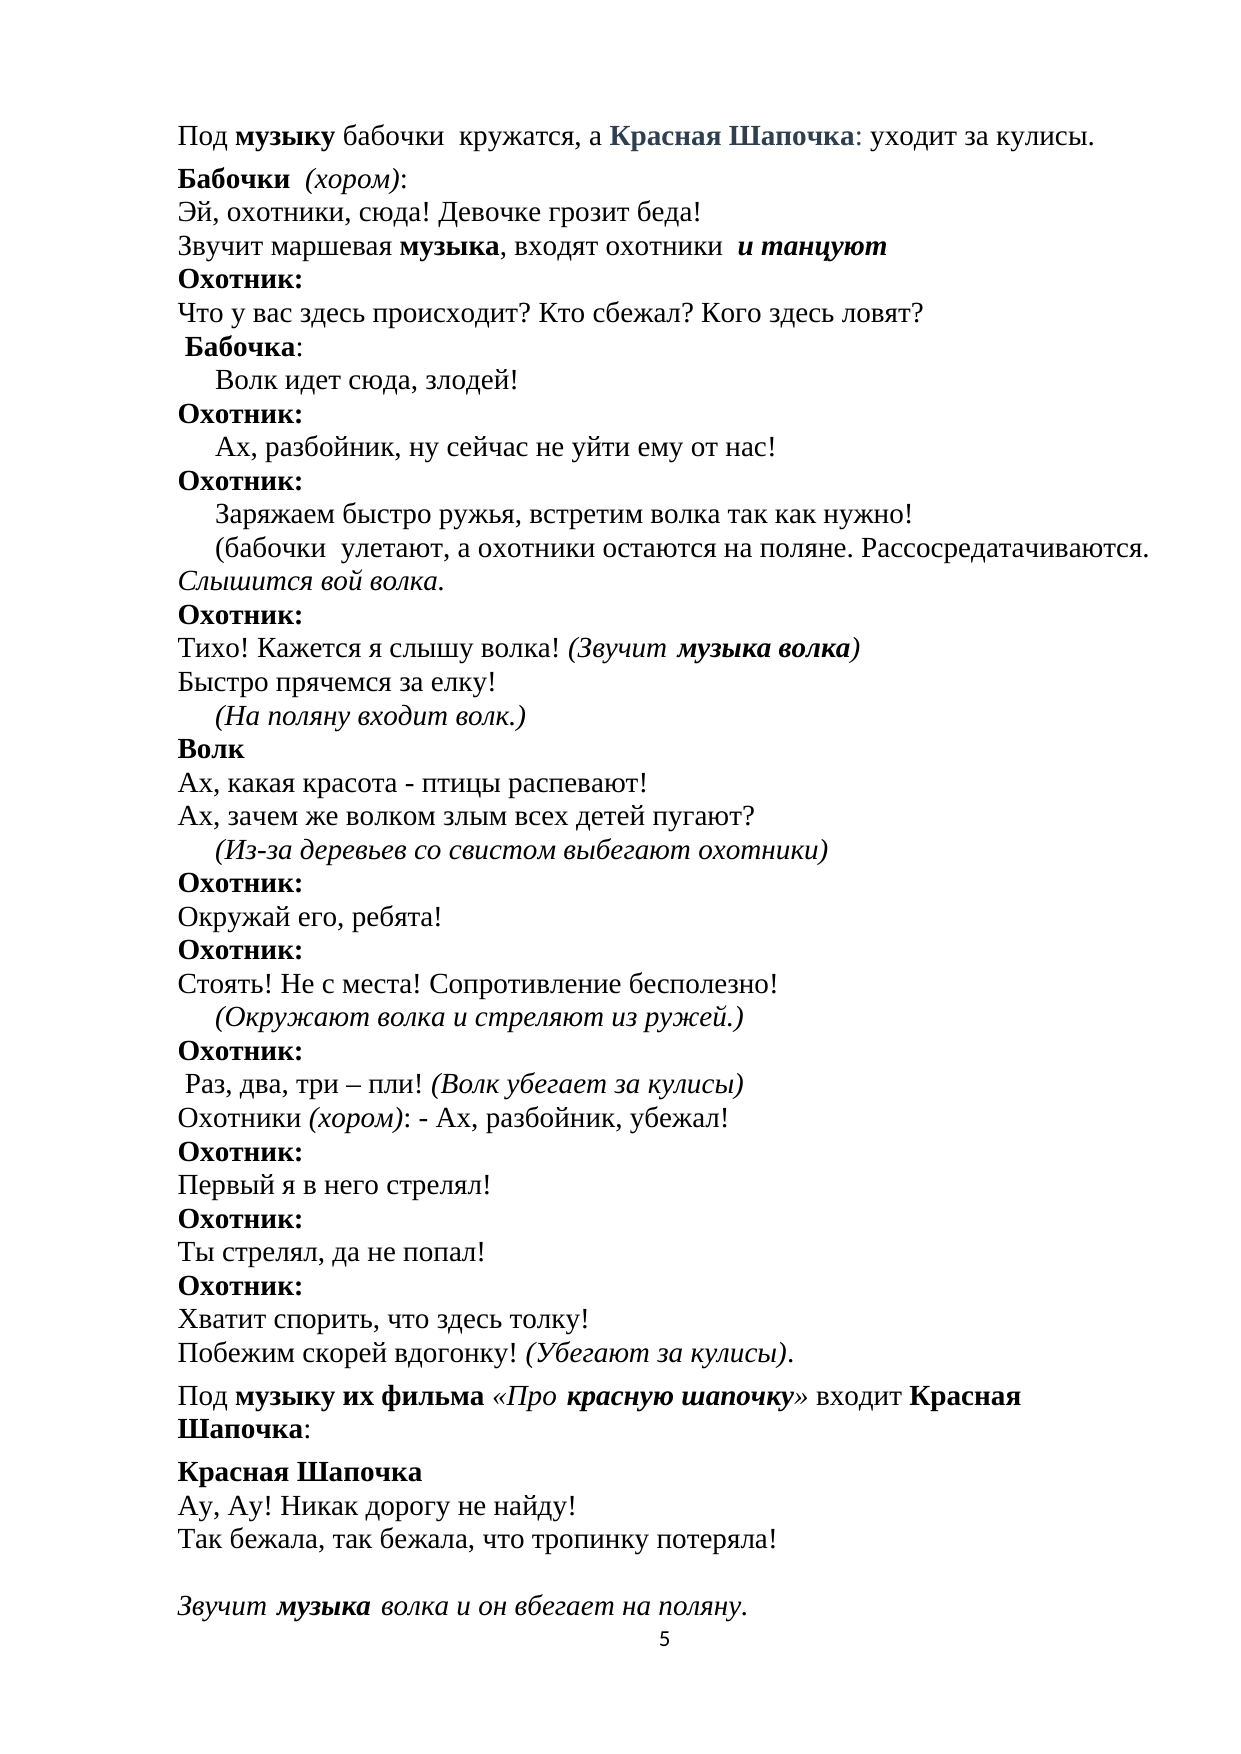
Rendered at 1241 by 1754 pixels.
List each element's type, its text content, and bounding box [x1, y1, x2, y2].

text Окружай его, ребята! [177, 899, 1152, 932]
text Ау, Ау! Никак дорогу не найду! [177, 1488, 1152, 1521]
text Ах, зачем же волком злым всех детей пугают? [177, 798, 1152, 832]
text Волк [177, 731, 1152, 765]
text Охотник: [177, 932, 1152, 966]
text Красная Шапочка [177, 1454, 1152, 1488]
text Охотники (хором): - Ах, разбойник, убежал! [177, 1100, 1152, 1134]
text Бабочка: [177, 329, 1152, 362]
text Заряжаем быстро ружья, встретим волка так как нужно! [177, 496, 1152, 530]
text Стоять! Не с места! Сопротивление бесполезно! [177, 966, 1152, 999]
text (Окружают волка и стреляют из ружей.) [177, 999, 1152, 1033]
text Побежим скорей вдогонку! (Убегают за кулисы). [177, 1335, 1152, 1368]
text Под музыку их фильма «Про красную шапочку» входит Красная Шапочка: [177, 1378, 1152, 1445]
text Охотник: [177, 865, 1152, 899]
text Звучит маршевая музыка, входят охотники и танцуют [177, 228, 1152, 262]
text Ах, разбойник, ну сейчас не уйти ему от нас! [177, 429, 1152, 463]
text Охотник: [177, 1268, 1152, 1301]
text Эй, охотники, сюда! Девочке грозит беда! [177, 194, 1152, 228]
text Хватит спорить, что здесь толку! [177, 1301, 1152, 1335]
text Первый я в него стрелял! [177, 1167, 1152, 1201]
text Охотник: [177, 463, 1152, 496]
text Что у вас здесь происходит? Кто сбежал? Кого здесь ловят? [177, 295, 1152, 329]
text Под музыку бабочки кружатся, а Красная Шапочка: уходит за кулисы. [177, 118, 1152, 152]
text Так бежала, так бежала, что тропинку потеряла! [177, 1521, 1152, 1555]
text Волк идет сюда, злодей! [177, 362, 1152, 396]
text Охотник: [177, 1033, 1152, 1067]
text Тихо! Кажется я слышу волка! (Звучит музыка волка) [177, 631, 1152, 664]
text Ах, какая красота - птицы распевают! [177, 765, 1152, 798]
text Охотник: [177, 262, 1152, 295]
text Звучит музыка волка и он вбегает на поляну. [177, 1588, 1152, 1622]
text Охотник: [177, 1201, 1152, 1234]
text Бабочки (хором): [177, 161, 1152, 194]
text Охотник: [177, 597, 1152, 631]
text (бабочки улетают, а охотники остаются на поляне. Рассосредатачиваются. Слышится вой волка. [177, 530, 1152, 597]
text Ты стрелял, да не попал! [177, 1234, 1152, 1268]
text Быстро прячемся за елку! [177, 664, 1152, 698]
text (Из-за деревьев со свистом выбегают охотники) [177, 832, 1152, 865]
text Охотник: [177, 1134, 1152, 1167]
text Раз, два, три – пли! (Волк убегает за кулисы) [177, 1067, 1152, 1100]
text Охотник: [177, 396, 1152, 429]
text (На поляну входит волк.) [177, 698, 1152, 731]
